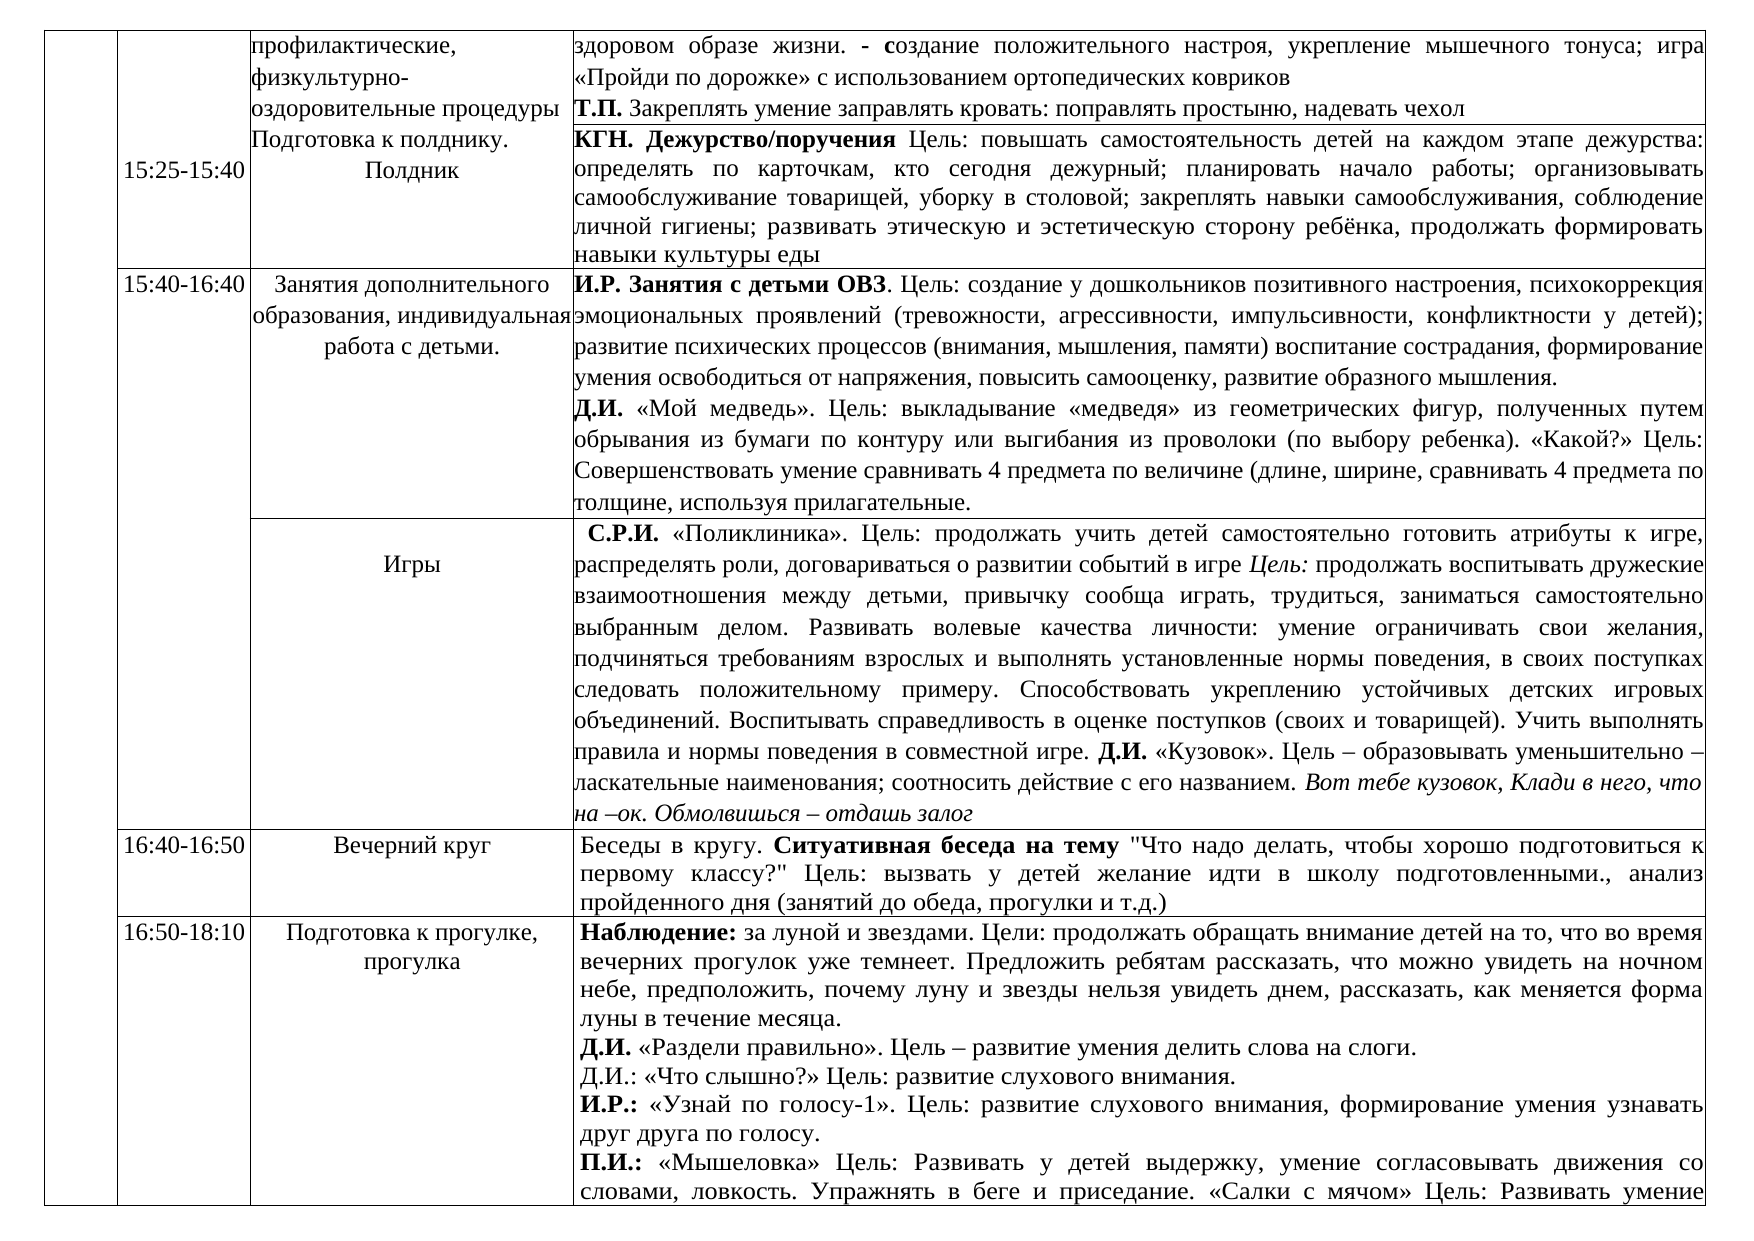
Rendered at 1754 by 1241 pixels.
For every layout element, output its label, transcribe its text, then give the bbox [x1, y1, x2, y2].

table_cell Беседы в кругу. Ситуативная беседа на тему "Что надо делать, чтобы хорошо подготовиться к первому классу?" Цель: вызвать у детей желание идти в школу подготовленными., анализ пройденного дня (занятий до обеда, прогулки и т.д.) [574, 830, 1705, 916]
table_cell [251, 31, 573, 268]
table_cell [574, 917, 1705, 1204]
table_cell С.Р.И. «Поликлиника». Цель: продолжать учить детей самостоятельно готовить атрибуты к игре, распределять роли, договариваться о развитии событий в игре Цель: продолжать воспитывать дружеские взаимоотношения между детьми, привычку сообща играть, трудиться, заниматься самостоятельно выбранным делом. Развивать волевые качества личности: умение ограничивать свои желания, подчиняться требованиям взрослых и выполнять установленные нормы поведения, в своих поступках следовать положительному примеру. Способствовать укреплению устойчивых детских игровых объединений. Воспитывать справедливость в оценке поступков (своих и товарищей). Учить выполнять правила и нормы поведения в совместной игре. Д.И. «Кузовок». Цель – образовывать уменьшительно – ласкательные наименования; соотносить действие с его названием. Вот тебе кузовок, Клади в него, что на –ок. Обмолвишься – отдашь залог [574, 519, 1705, 829]
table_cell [118, 31, 250, 268]
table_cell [574, 31, 1705, 123]
table_cell 15:40-16:40 [118, 269, 250, 829]
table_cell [251, 917, 573, 1204]
table_cell И.Р. Занятия с детьми ОВЗ. Цель: создание у дошкольников позитивного настроения, психокоррекция эмоциональных проявлений (тревожности, агрессивности, импульсивности, конфликтности у детей); развитие психических процессов (внимания, мышления, памяти) воспитание сострадания, формирование умения освободиться от напряжения, повысить самооценку, развитие образного мышления. Д.И. «Мой медведь». Цель: выкладывание «медведя» из геометрических фигур, полученных путем обрывания из бумаги по контуру или выгибания из проволоки (по выбору ребенка). «Какой?» Цель: Совершенствовать умение сравнивать 4 предмета по величине (длине, ширине, сравнивать 4 предмета по толщине, используя прилагательные. [574, 269, 1705, 517]
table_cell Игры [251, 519, 573, 829]
table_cell КГН. Дежурство/поручения Цель: повышать самостоятельность детей на каждом этапе дежурства: определять по карточкам, кто сегодня дежурный; планировать начало работы; организовывать самообслуживание товарищей, уборку в столовой; закреплять навыки самообслуживания, соблюдение личной гигиены; развивать этическую и эстетическую сторону ребёнка, продолжать формировать навыки культуры еды [574, 125, 1705, 268]
table_cell 16:40-16:50 [118, 830, 250, 916]
table_cell 16:50-18:10 [118, 917, 250, 1204]
table_cell Вечерний круг [251, 830, 573, 916]
table_cell Занятия дополнительного образования, индивидуальная работа с детьми. [251, 269, 573, 517]
